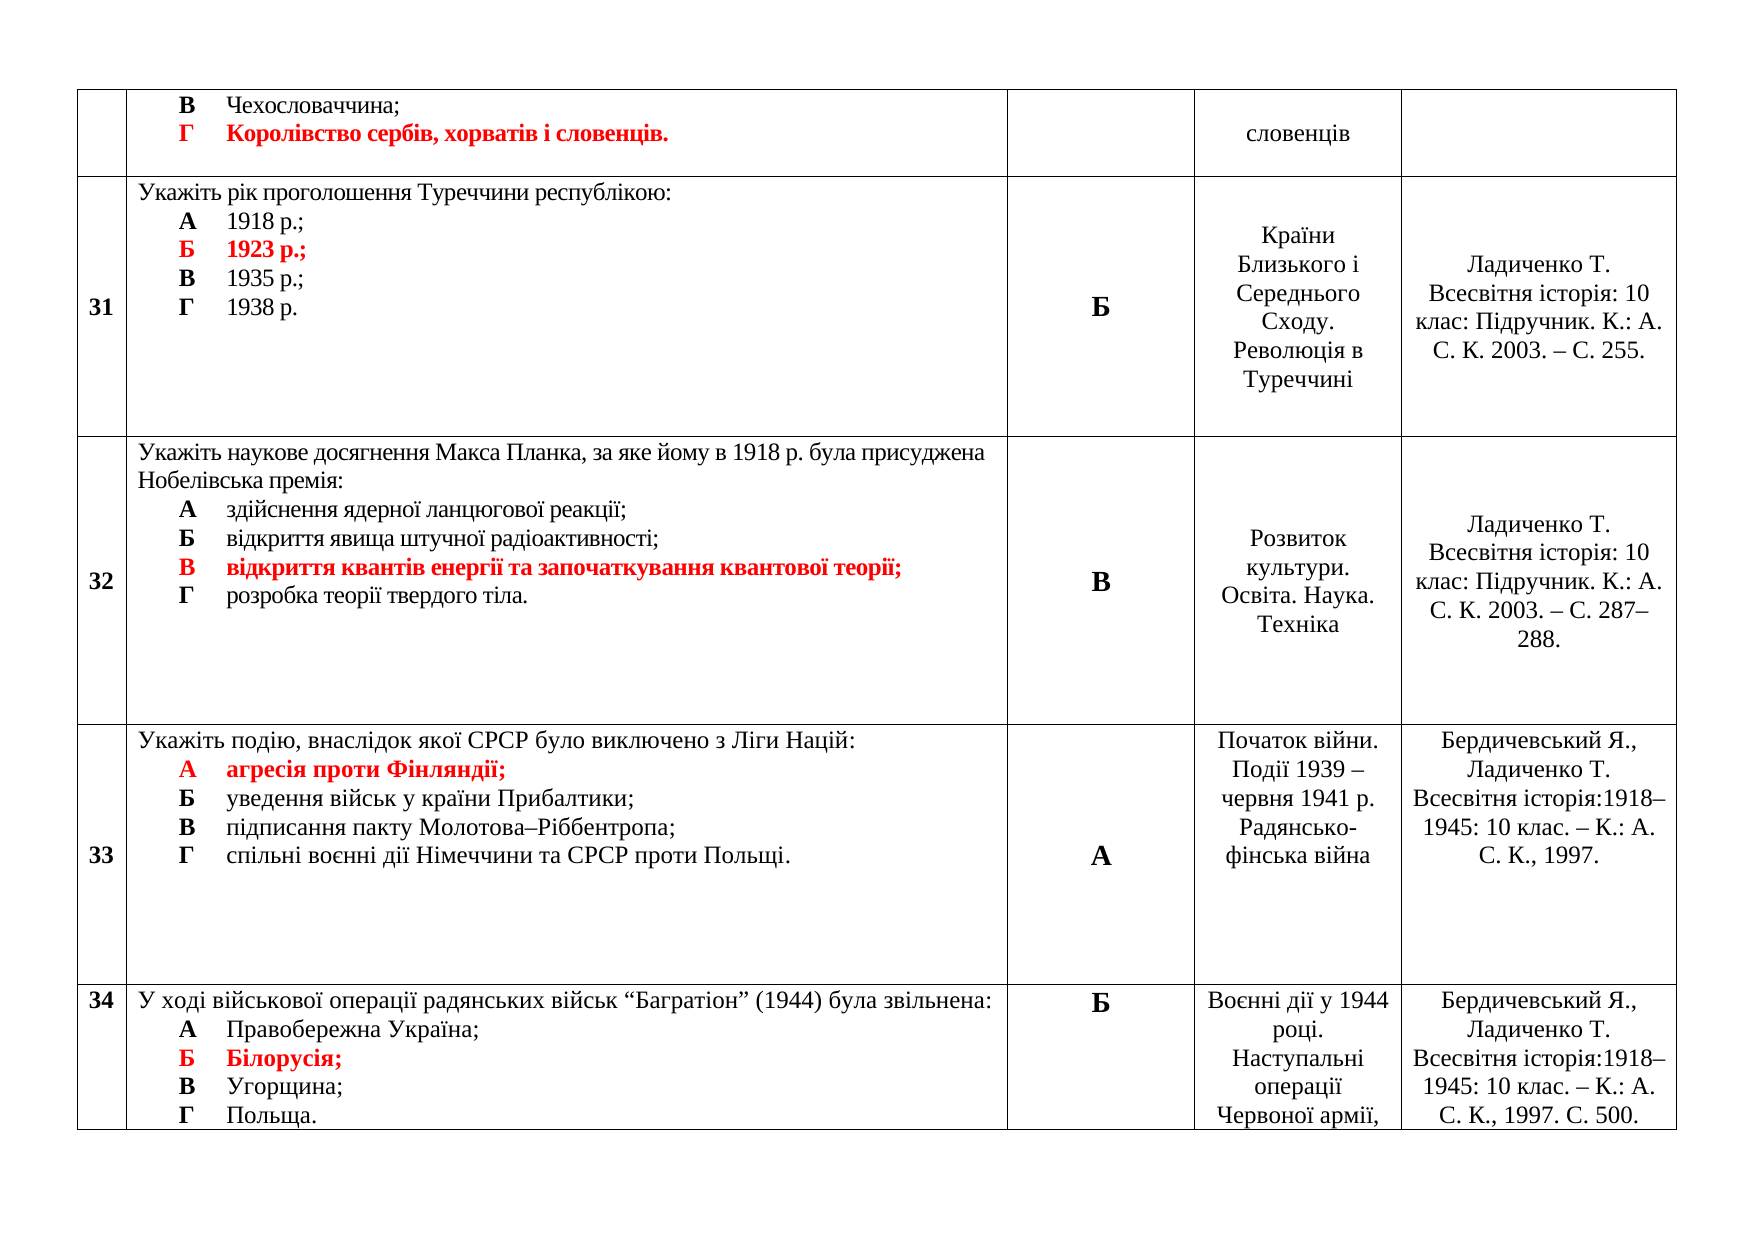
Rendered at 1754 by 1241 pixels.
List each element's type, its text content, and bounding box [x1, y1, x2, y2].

table_cell Б [1008, 177, 1194, 436]
table_cell 30 [78, 90, 126, 176]
table_cell Розвиток культури. Освіта. Наука. Техніка [1195, 437, 1401, 724]
table_cell Б [1008, 985, 1194, 1129]
table_cell 33 [78, 725, 126, 984]
table_cell Укажіть наукове досягнення Макса Планка, за яке йому в 1918 р. була присуджена Нобелівська премія: здійснення ядерної ланцюгової реакції; відкриття явища штучної радіоактивності; відкриття квантів енергії та започаткування квантової теорії; розробка теорії твердого тіла. [127, 437, 1007, 724]
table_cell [1402, 90, 1676, 176]
table_cell 31 [78, 177, 126, 436]
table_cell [1402, 985, 1676, 1129]
table_cell Укажіть подію, внаслідок якої СРСР було виключено з Ліги Націй: агресія проти Фінляндії; уведення військ у країни Прибалтики; підписання пакту Молотова–Ріббентропа; спільні воєнні дії Німеччини та СРСР проти Польщі. [127, 725, 1007, 984]
table_cell Ладиченко Т. Всесвітня історія: 10 клас: Підручник. К.: А. С. К. 2003. – С. 287–288. [1402, 437, 1676, 724]
table_cell 32 [78, 437, 126, 724]
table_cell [127, 985, 1007, 1129]
table_cell 34 [78, 985, 126, 1129]
table_cell А [1008, 725, 1194, 984]
table_cell Укажіть рік проголошення Туреччини республікою: 1918 р.; 1923 р.; 1935 р.; 1938 р. [127, 177, 1007, 436]
table_cell В [1008, 437, 1194, 724]
table_cell Країни Близького і Середнього Сходу. Революція в Туреччині [1195, 177, 1401, 436]
table_cell Початок війни. Події 1939 – червня 1941 р. Радянсько-фінська війна [1195, 725, 1401, 984]
table_cell Бердичевський Я., Ладиченко Т. Всесвітня історія:1918–1945: 10 клас. – К.: А. С. К., 1997. [1402, 725, 1676, 984]
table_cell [1195, 90, 1401, 176]
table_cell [127, 90, 1007, 176]
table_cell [1195, 985, 1401, 1129]
table_cell Ладиченко Т. Всесвітня історія: 10 клас: Підручник. К.: А. С. К. 2003. – С. 255. [1402, 177, 1676, 436]
table_cell Г [1008, 90, 1194, 176]
